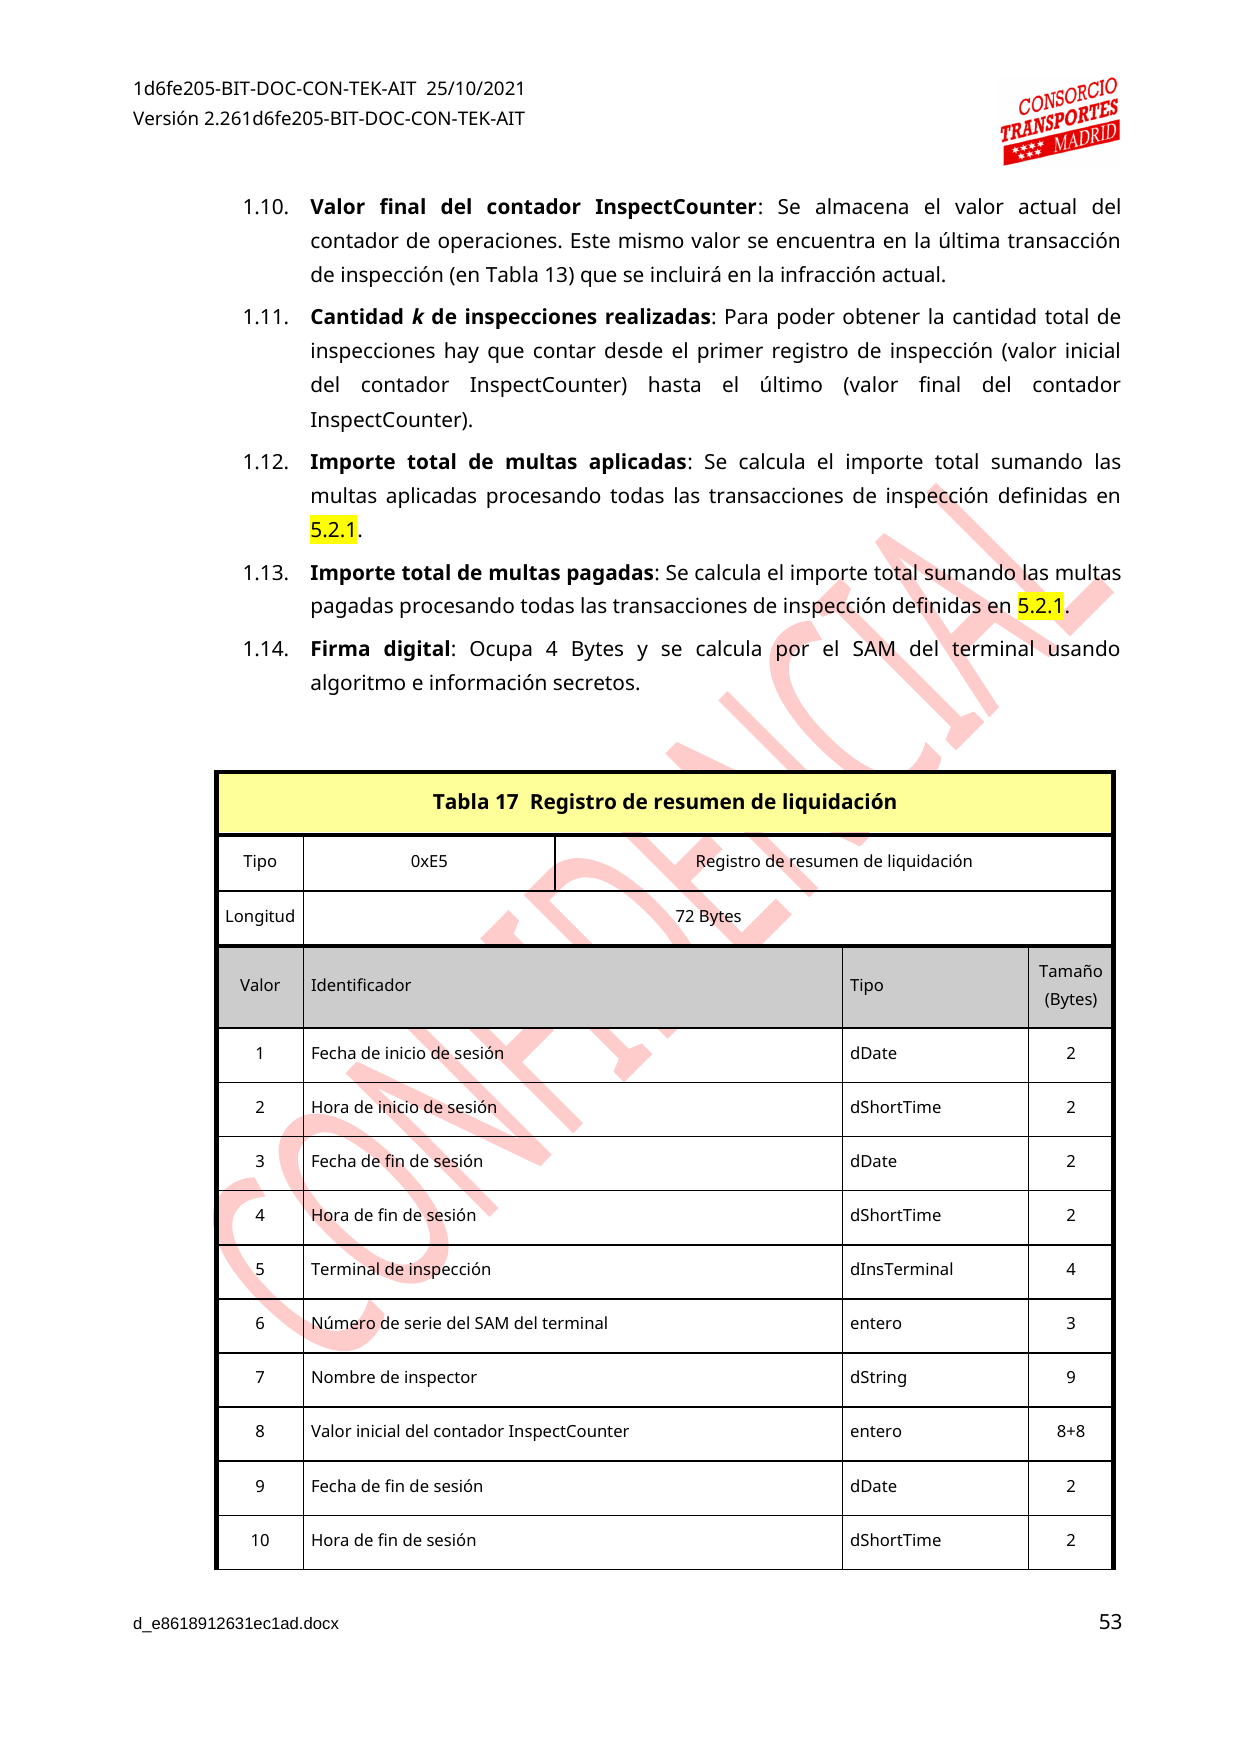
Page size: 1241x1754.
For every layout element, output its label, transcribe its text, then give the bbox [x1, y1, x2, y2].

list Importe total de multas aplicadas: Se calcula el importe total sumando las multas aplicadas procesando todas las transacciones de inspección definidas en 5.2.1. [242, 447, 1122, 544]
list Firma digital: Ocupa 4 Bytes y se calcula por el SAM del terminal usando algoritmo e información secretos. [242, 634, 1122, 697]
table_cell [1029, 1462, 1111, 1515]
table_cell dShortTime [843, 1191, 1028, 1244]
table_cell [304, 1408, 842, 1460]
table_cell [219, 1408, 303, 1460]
table_cell 2 [219, 1083, 303, 1136]
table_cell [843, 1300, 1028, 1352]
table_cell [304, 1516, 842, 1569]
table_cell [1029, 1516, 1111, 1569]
picture [996, 76, 1122, 166]
table_cell Registro de resumen de liquidación [556, 837, 1111, 890]
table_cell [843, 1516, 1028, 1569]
table_cell dShortTime [843, 1083, 1028, 1136]
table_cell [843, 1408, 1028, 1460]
table_cell 5 [219, 1246, 303, 1298]
table_cell dDate [843, 1137, 1028, 1190]
table_cell Longitud [219, 892, 303, 944]
table_cell Tipo [219, 837, 303, 890]
list Importe total de multas pagadas: Se calcula el importe total sumando las multas pagadas procesando todas las transacciones de inspección definidas en 5.2.1. [242, 558, 1122, 620]
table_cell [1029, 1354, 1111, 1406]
table_cell 2 [1029, 1137, 1111, 1190]
table_cell Identificador [304, 948, 842, 1027]
table_cell 0xE5 [304, 837, 554, 890]
table_cell Terminal de inspección [304, 1246, 842, 1298]
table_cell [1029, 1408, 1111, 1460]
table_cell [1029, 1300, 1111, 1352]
table_cell dDate [843, 1029, 1028, 1082]
table_cell Tamaño (Bytes) [1029, 948, 1111, 1027]
table_cell Hora de fin de sesión [304, 1191, 842, 1244]
table_cell 2 [1029, 1083, 1111, 1136]
table_cell 72 Bytes [304, 892, 1111, 944]
table_cell dInsTerminal [843, 1246, 1028, 1298]
table_cell Fecha de fin de sesión [304, 1137, 842, 1190]
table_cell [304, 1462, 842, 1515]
table_cell Fecha de inicio de sesión [304, 1029, 842, 1082]
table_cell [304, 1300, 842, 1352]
table_cell 4 [1029, 1246, 1111, 1298]
table_cell 1 [219, 1029, 303, 1082]
table_cell Valor [219, 948, 303, 1027]
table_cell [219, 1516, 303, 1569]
list Cantidad k de inspecciones realizadas: Para poder obtener la cantidad total de inspecciones hay que contar desde el primer registro de inspección (valor inicial del contador InspectCounter) hasta el último (valor final del contador InspectCounter). [242, 302, 1122, 433]
table_cell Tipo [843, 948, 1028, 1027]
table_cell 3 [219, 1137, 303, 1190]
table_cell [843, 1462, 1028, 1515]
table_cell 2 [1029, 1029, 1111, 1082]
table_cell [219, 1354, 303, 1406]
table_cell 4 [219, 1191, 303, 1244]
table_cell Hora de inicio de sesión [304, 1083, 842, 1136]
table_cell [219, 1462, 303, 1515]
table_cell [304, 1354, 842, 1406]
table_cell 2 [1029, 1191, 1111, 1244]
table_cell 6 [219, 1300, 303, 1352]
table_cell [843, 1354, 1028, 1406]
